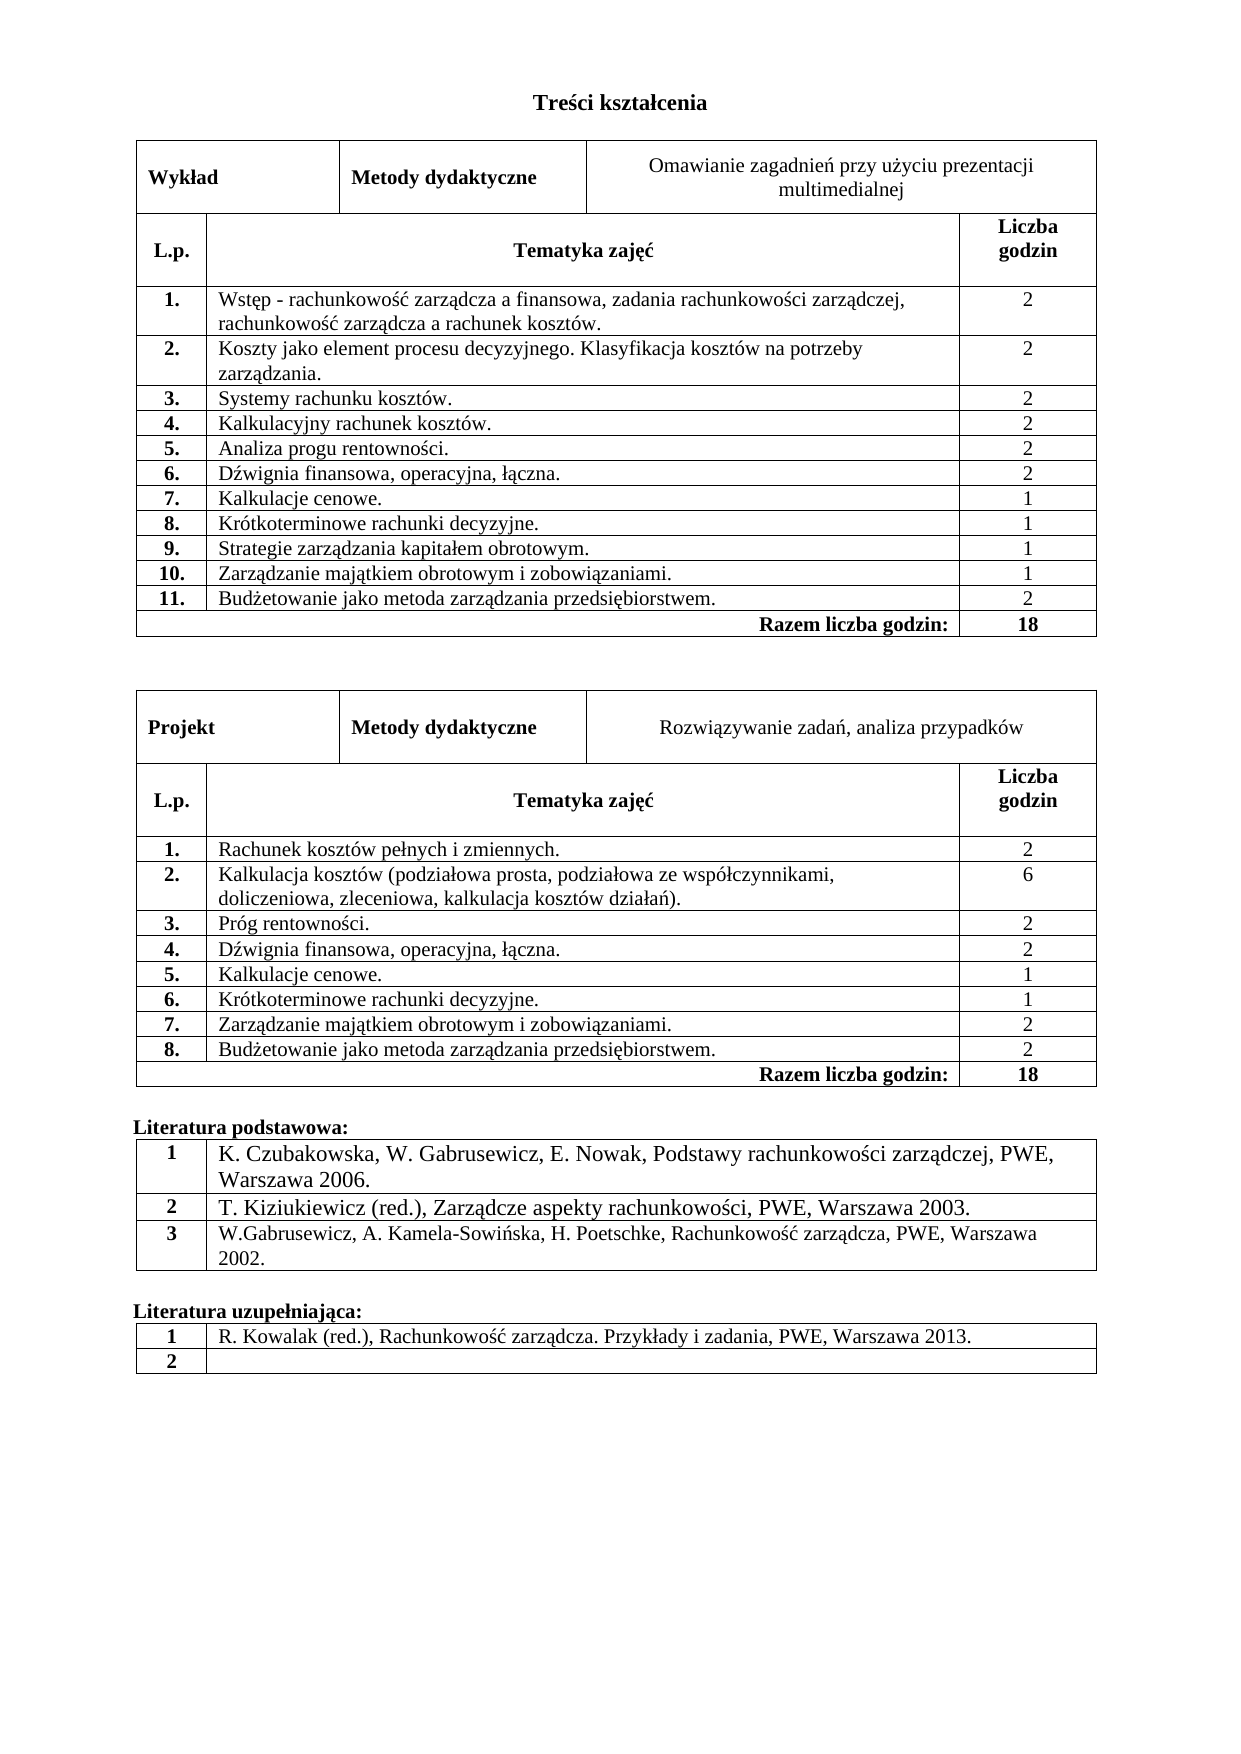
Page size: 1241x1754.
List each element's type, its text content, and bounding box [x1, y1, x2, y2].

table_cell Próg rentowności. [207, 911, 959, 935]
table_cell Razem liczba godzin: [137, 611, 959, 636]
table_cell 7. [137, 486, 206, 510]
table_cell 2 [960, 411, 1096, 435]
table_cell Krótkoterminowe rachunki decyzyjne. [207, 987, 959, 1011]
table_cell Dźwignia finansowa, operacyjna, łączna. [207, 936, 959, 961]
table_cell Tematyka zajęć [207, 214, 959, 286]
table_cell 7. [137, 1012, 206, 1036]
table_cell Kalkulacyjny rachunek kosztów. [207, 411, 959, 435]
table_cell Analiza progu rentowności. [207, 436, 959, 460]
table_cell 1 [960, 962, 1096, 986]
table_cell 2 [960, 336, 1096, 384]
table_cell Dźwignia finansowa, operacyjna, łączna. [207, 461, 959, 485]
table_header K. Czubakowska, W. Gabrusewicz, E. Nowak, Podstawy rachunkowości zarządczej, PWE, Warszawa 2006. [207, 1140, 1096, 1193]
table_cell Budżetowanie jako metoda zarządzania przedsiębiorstwem. [207, 586, 959, 610]
table_header Omawianie zagadnień przy użyciu prezentacji multimedialnej [587, 141, 1096, 213]
table_cell Tematyka zajęć [207, 764, 959, 836]
table_cell Rachunek kosztów pełnych i zmiennych. [207, 837, 959, 861]
text Literatura uzupełniająca: [133, 1298, 1092, 1323]
table_cell 1 [960, 987, 1096, 1011]
table_cell Zarządzanie majątkiem obrotowym i zobowiązaniami. [207, 1012, 959, 1036]
table_cell W.Gabrusewicz, A. Kamela-Sowińska, H. Poetschke, Rachunkowość zarządcza, PWE, Warszawa 2002. [207, 1221, 1096, 1269]
table_cell Budżetowanie jako metoda zarządzania przedsiębiorstwem. [207, 1037, 959, 1061]
table_cell Razem liczba godzin: [137, 1062, 959, 1086]
table_header Wykład [137, 141, 339, 213]
table_cell 3. [137, 911, 206, 935]
text Literatura podstawowa: [133, 1115, 1092, 1139]
text Treści kształcenia [148, 89, 1092, 115]
table_cell Kalkulacje cenowe. [207, 486, 959, 510]
table_cell 6. [137, 461, 206, 485]
table_cell 18 [960, 611, 1096, 636]
table_cell 2. [137, 862, 206, 910]
table_cell 2 [960, 436, 1096, 460]
table_cell 6. [137, 987, 206, 1011]
table_cell 9. [137, 536, 206, 560]
table_cell 2 [960, 287, 1096, 335]
table_cell Liczba godzin [960, 764, 1096, 836]
table_cell Systemy rachunku kosztów. [207, 386, 959, 409]
table_header 1 [137, 1324, 206, 1348]
table_cell 5. [137, 436, 206, 460]
table_cell L.p. [137, 214, 206, 286]
table_cell Koszty jako element procesu decyzyjnego. Klasyfikacja kosztów na potrzeby zarządzania. [207, 336, 959, 384]
table_cell 2 [960, 461, 1096, 485]
table_header Metody dydaktyczne [340, 691, 586, 763]
table_cell 2 [960, 1037, 1096, 1061]
table_cell Strategie zarządzania kapitałem obrotowym. [207, 536, 959, 560]
table_cell 5. [137, 962, 206, 986]
table_cell 18 [960, 1062, 1096, 1086]
table_header Metody dydaktyczne [340, 141, 586, 213]
table_cell Wstęp - rachunkowość zarządcza a finansowa, zadania rachunkowości zarządczej, rachunkowość zarządcza a rachunek kosztów. [207, 287, 959, 335]
table_cell [207, 1349, 1096, 1373]
table_cell Kalkulacje cenowe. [207, 962, 959, 986]
table_cell 2 [960, 936, 1096, 961]
table_cell 2 [137, 1194, 206, 1220]
table_cell 1. [137, 287, 206, 335]
table_cell 1 [960, 536, 1096, 560]
table_cell 1. [137, 837, 206, 861]
table_cell 3 [137, 1221, 206, 1269]
table_cell 4. [137, 936, 206, 961]
table_cell 2 [960, 911, 1096, 935]
table_cell 6 [960, 862, 1096, 910]
table_cell 8. [137, 1037, 206, 1061]
table_cell 3. [137, 386, 206, 409]
table_header Rozwiązywanie zadań, analiza przypadków [587, 691, 1096, 763]
table_cell 2 [960, 1012, 1096, 1036]
table_cell 11. [137, 586, 206, 610]
table_cell L.p. [137, 764, 206, 836]
table_cell 2 [960, 386, 1096, 409]
table_header 1 [137, 1140, 206, 1193]
table_cell 4. [137, 411, 206, 435]
table_cell 10. [137, 561, 206, 585]
table_cell 2 [960, 837, 1096, 861]
table_cell Krótkoterminowe rachunki decyzyjne. [207, 511, 959, 535]
table_cell 1 [960, 561, 1096, 585]
table_cell 2. [137, 336, 206, 384]
table_cell 1 [960, 511, 1096, 535]
table_cell Liczba godzin [960, 214, 1096, 286]
table_header R. Kowalak (red.), Rachunkowość zarządcza. Przykłady i zadania, PWE, Warszawa 2013. [207, 1324, 1096, 1348]
table_cell T. Kiziukiewicz (red.), Zarządcze aspekty rachunkowości, PWE, Warszawa 2003. [207, 1194, 1096, 1220]
table_cell 8. [137, 511, 206, 535]
table_header Projekt [137, 691, 339, 763]
table_cell 2 [137, 1349, 206, 1373]
table_cell 2 [960, 586, 1096, 610]
table_cell Kalkulacja kosztów (podziałowa prosta, podziałowa ze współczynnikami, doliczeniowa, zleceniowa, kalkulacja kosztów działań). [207, 862, 959, 910]
table_cell Zarządzanie majątkiem obrotowym i zobowiązaniami. [207, 561, 959, 585]
table_cell 1 [960, 486, 1096, 510]
